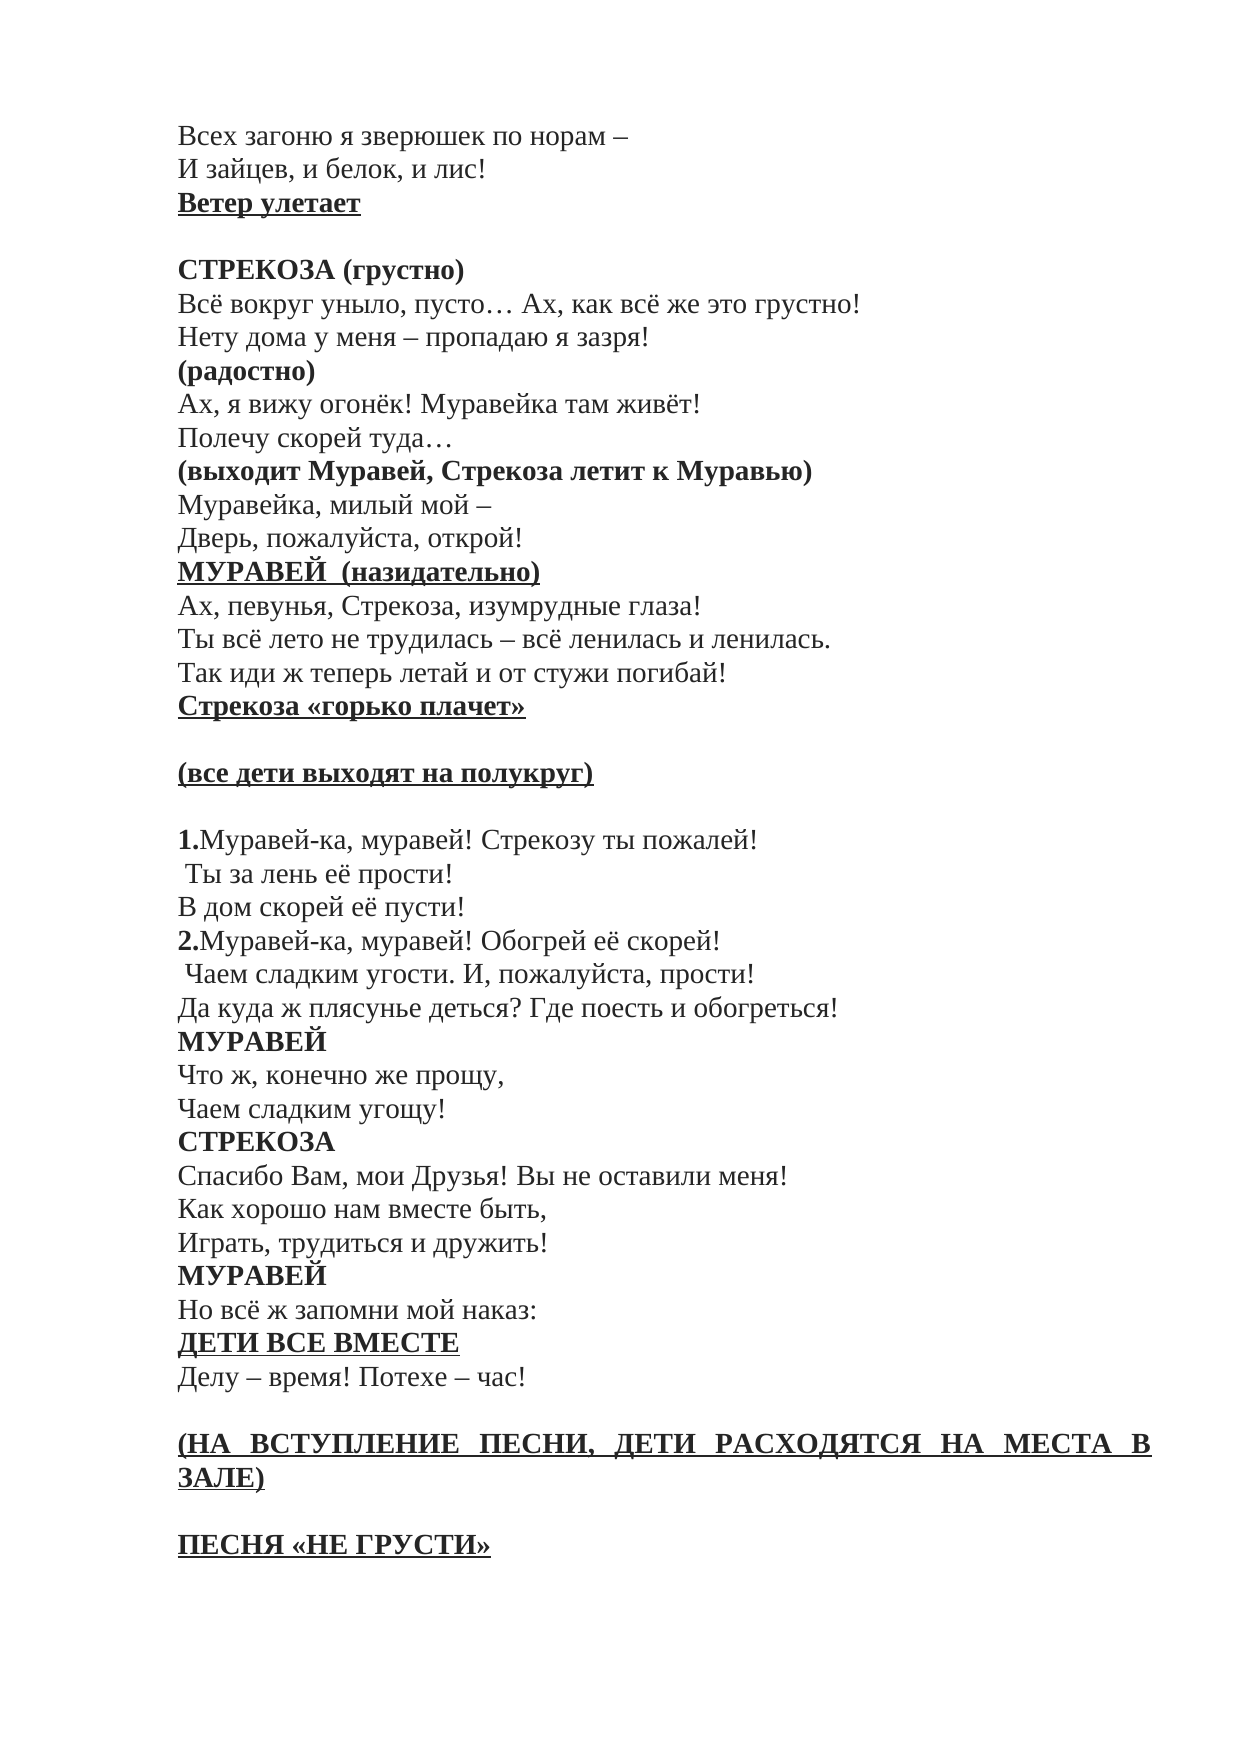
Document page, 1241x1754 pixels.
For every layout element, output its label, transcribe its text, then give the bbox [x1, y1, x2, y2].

text Нету дома у меня – пропадаю я зазря! [177, 319, 1152, 353]
text Ветер улетает [177, 185, 1152, 219]
text (радостно) [177, 353, 1152, 386]
text Полечу скорей туда… [177, 420, 1152, 453]
text Что ж, конечно же прощу, [177, 1057, 1152, 1091]
text Так иди ж теперь летай и от стужи погибай! [177, 655, 1152, 688]
text И зайцев, и белок, и лис! [177, 152, 1152, 185]
text Ты всё лето не трудилась – всё ленилась и ленилась. [177, 621, 1152, 655]
text Стрекоза «горько плачет» [177, 688, 1152, 722]
text СТРЕКОЗА (грустно) [177, 252, 1152, 286]
text (выходит Муравей, Стрекоза летит к Муравью) [177, 453, 1152, 487]
text (НА ВСТУПЛЕНИЕ ПЕСНИ, ДЕТИ РАСХОДЯТСЯ НА МЕСТА В ЗАЛЕ) [177, 1426, 1152, 1455]
text Ах, я вижу огонёк! Муравейка там живёт! [177, 386, 1152, 420]
text Чаем сладким угощу! [177, 1091, 1152, 1124]
text Играть, трудиться и дружить! [177, 1225, 1152, 1258]
text ДЕТИ ВСЕ ВМЕСТЕ [177, 1326, 1152, 1359]
text Муравейка, милый мой – [177, 487, 1152, 521]
text Спасибо Вам, мои Друзья! Вы не оставили меня! [177, 1158, 1152, 1191]
text В дом скорей её пусти! [177, 889, 1152, 923]
text Ах, певунья, Стрекоза, изумрудные глаза! [177, 588, 1152, 621]
text Всех загоню я зверюшек по норам – [177, 118, 1152, 152]
text Но всё ж запомни мой наказ: [177, 1292, 1152, 1326]
text СТРЕКОЗА [177, 1124, 1152, 1158]
text ПЕСНЯ «НЕ ГРУСТИ» [177, 1527, 1152, 1560]
text Чаем сладким угости. И, пожалуйста, прости! [177, 957, 1152, 990]
text Делу – время! Потехе – час! [177, 1359, 1152, 1393]
text Дверь, пожалуйста, открой! [177, 521, 1152, 554]
text МУРАВЕЙ [177, 1024, 1152, 1057]
text 2.Муравей-ка, муравей! Обогрей её скорей! [177, 923, 1152, 957]
text МУРАВЕЙ [177, 1258, 1152, 1292]
text Всё вокруг уныло, пусто… Ах, как всё же это грустно! [177, 286, 1152, 319]
text Да куда ж плясунье деться? Где поесть и обогреться! [177, 990, 1152, 1024]
text Как хорошо нам вместе быть, [177, 1191, 1152, 1225]
text 1.Муравей-ка, муравей! Стрекозу ты пожалей! [177, 822, 1152, 856]
text Ты за лень её прости! [177, 856, 1152, 889]
text МУРАВЕЙ (назидательно) [177, 554, 1152, 588]
text (все дети выходят на полукруг) [177, 755, 1152, 789]
text (НА ВСТУПЛЕНИЕ ПЕСНИ, ДЕТИ РАСХОДЯТСЯ НА МЕСТА В ЗАЛЕ) [177, 1456, 1152, 1493]
